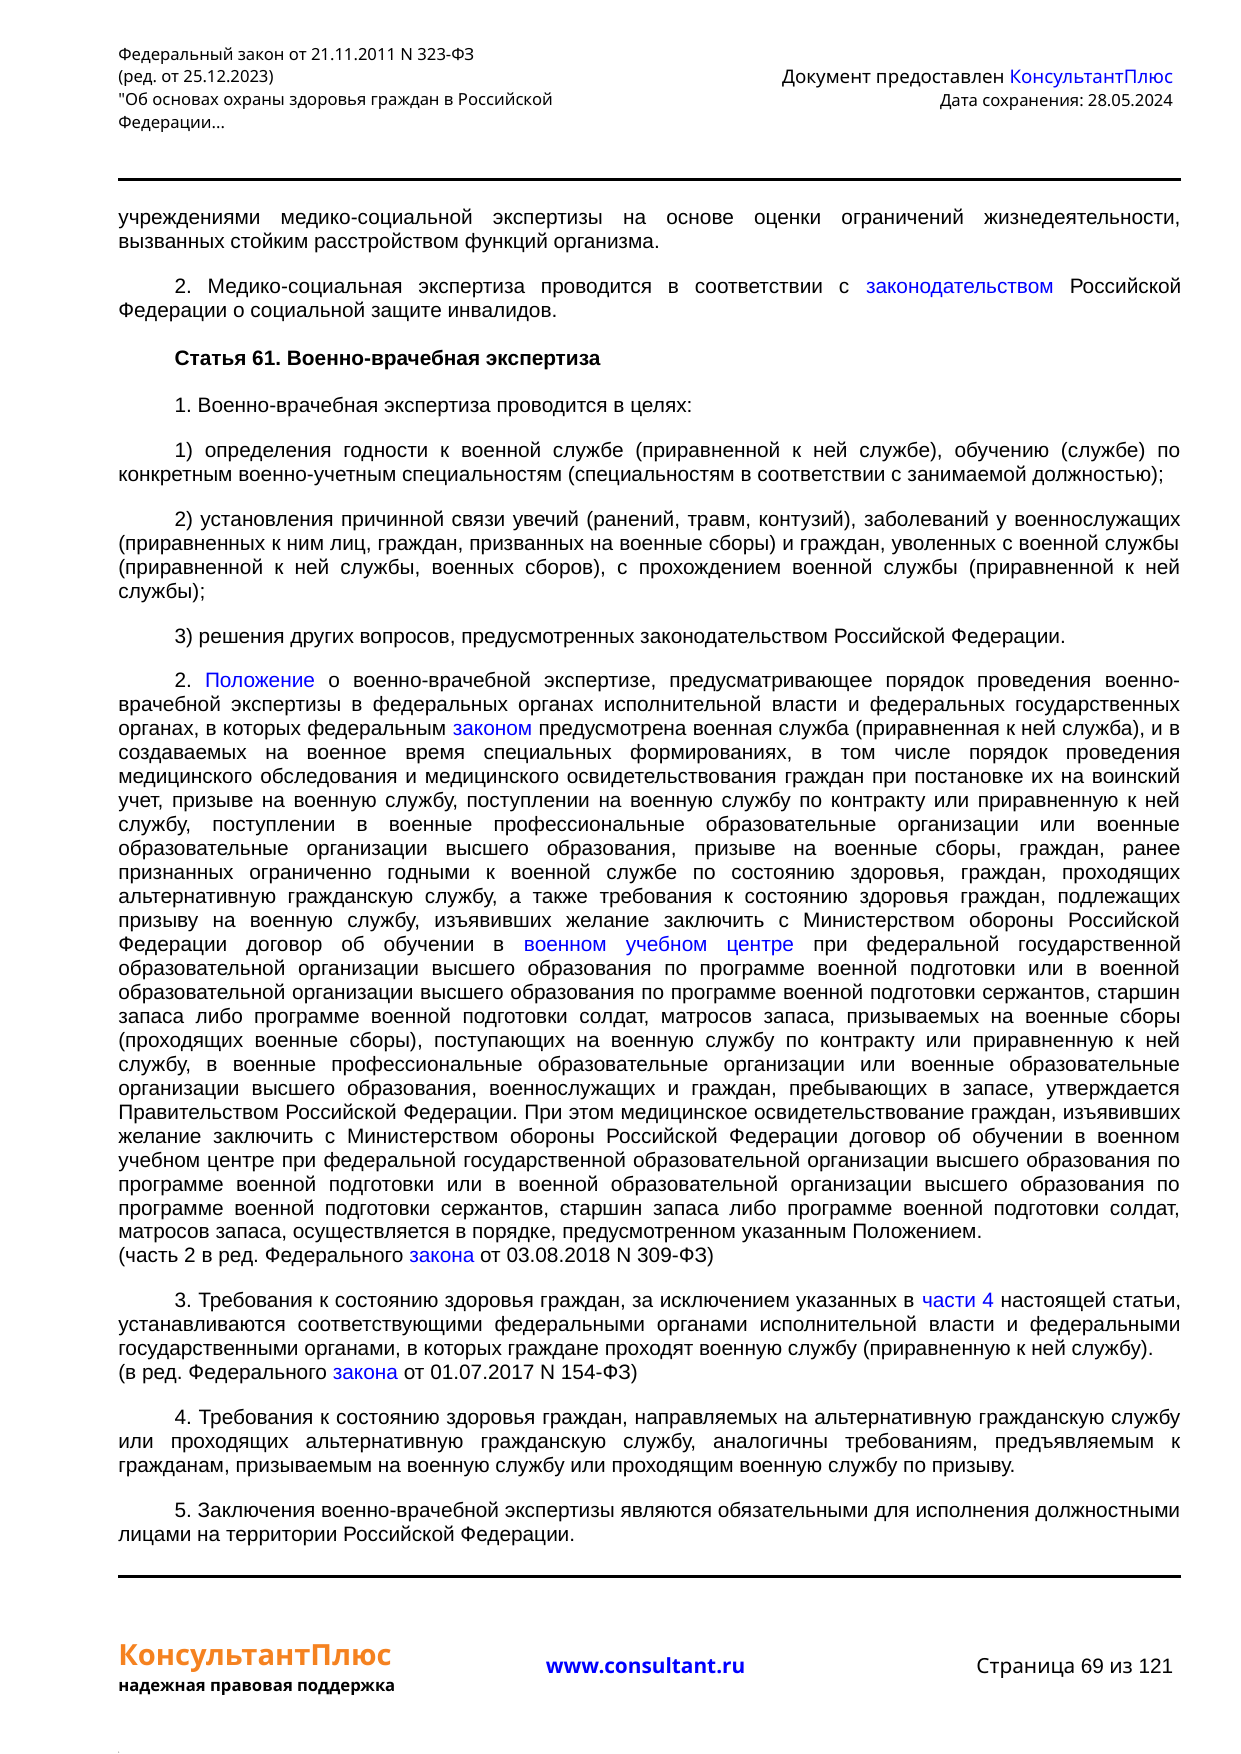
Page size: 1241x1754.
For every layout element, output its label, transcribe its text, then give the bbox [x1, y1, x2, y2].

text 4. Требования к состоянию здоровья граждан, направляемых на альтернативную гражданскую службу или проходящих альтернативную гражданскую службу, аналогичны требованиям, предъявляемым к гражданам, призываемым на военную службу или проходящим военную службу по призыву. [118, 1405, 1181, 1477]
text 2. Медико-социальная экспертиза проводится в соответствии с законодательством Российской Федерации о социальной защите инвалидов. [118, 273, 1181, 321]
text 2. Положение о военно-врачебной экспертизе, предусматривающее порядок проведения военно-врачебной экспертизы в федеральных органах исполнительной власти и федеральных государственных органах, в которых федеральным законом предусмотрена военная служба (приравненная к ней служба), и в создаваемых на военное время специальных формированиях, в том числе порядок проведения медицинского обследования и медицинского освидетельствования граждан при постановке их на воинский учет, призыве на военную службу, поступлении на военную службу по контракту или приравненную к ней службу, поступлении в военные профессиональные образовательные организации или военные образовательные организации высшего образования, призыве на военные сборы, граждан, ранее признанных ограниченно годными к военной службе по состоянию здоровья, граждан, проходящих альтернативную гражданскую службу, а также требования к состоянию здоровья граждан, подлежащих призыву на военную службу, изъявивших желание заключить с Министерством обороны Российской Федерации договор об обучении в военном учебном центре при федеральной государственной образовательной организации высшего образования по программе военной подготовки или в военной образовательной организации высшего образования по программе военной подготовки сержантов, старшин запаса либо программе военной подготовки солдат, матросов запаса, призываемых на военные сборы (проходящих военные сборы), поступающих на военную службу по контракту или приравненную к ней службу, в военные профессиональные образовательные организации или военные образовательные организации высшего образования, военнослужащих и граждан, пребывающих в запасе, утверждается Правительством Российской Федерации. При этом медицинское освидетельствование граждан, изъявивших желание заключить с Министерством обороны Российской Федерации договор об обучении в военном учебном центре при федеральной государственной образовательной организации высшего образования по программе военной подготовки или в военной образовательной организации высшего образования по программе военной подготовки сержантов, старшин запаса либо программе военной подготовки солдат, матросов запаса, осуществляется в порядке, предусмотренном указанным Положением. [118, 668, 1181, 1243]
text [118, 205, 1181, 253]
text 3. Требования к состоянию здоровья граждан, за исключением указанных в части 4 настоящей статьи, устанавливаются соответствующими федеральными органами исполнительной власти и федеральными государственными органами, в которых граждане проходят военную службу (приравненную к ней службу). [118, 1288, 1181, 1360]
text (в ред. Федерального закона от 01.07.2017 N 154-ФЗ) [118, 1360, 1181, 1384]
text 1) определения годности к военной службе (приравненной к ней службе), обучению (службе) по конкретным военно-учетным специальностям (специальностям в соответствии с занимаемой должностью); [118, 438, 1181, 486]
text (часть 2 в ред. Федерального закона от 03.08.2018 N 309-ФЗ) [118, 1243, 1181, 1267]
text 2) установления причинной связи увечий (ранений, травм, контузий), заболеваний у военнослужащих (приравненных к ним лиц, граждан, призванных на военные сборы) и граждан, уволенных с военной службы (приравненной к ней службы, военных сборов), с прохождением военной службы (приравненной к ней службы); [118, 507, 1181, 603]
text 5. Заключения военно-врачебной экспертизы являются обязательными для исполнения должностными лицами на территории Российской Федерации. [118, 1497, 1181, 1545]
text 3) решения других вопросов, предусмотренных законодательством Российской Федерации. [118, 623, 1181, 647]
text 1. Военно-врачебная экспертиза проводится в целях: [118, 393, 1181, 417]
title Статья 61. Военно-врачебная экспертиза [118, 345, 1181, 369]
